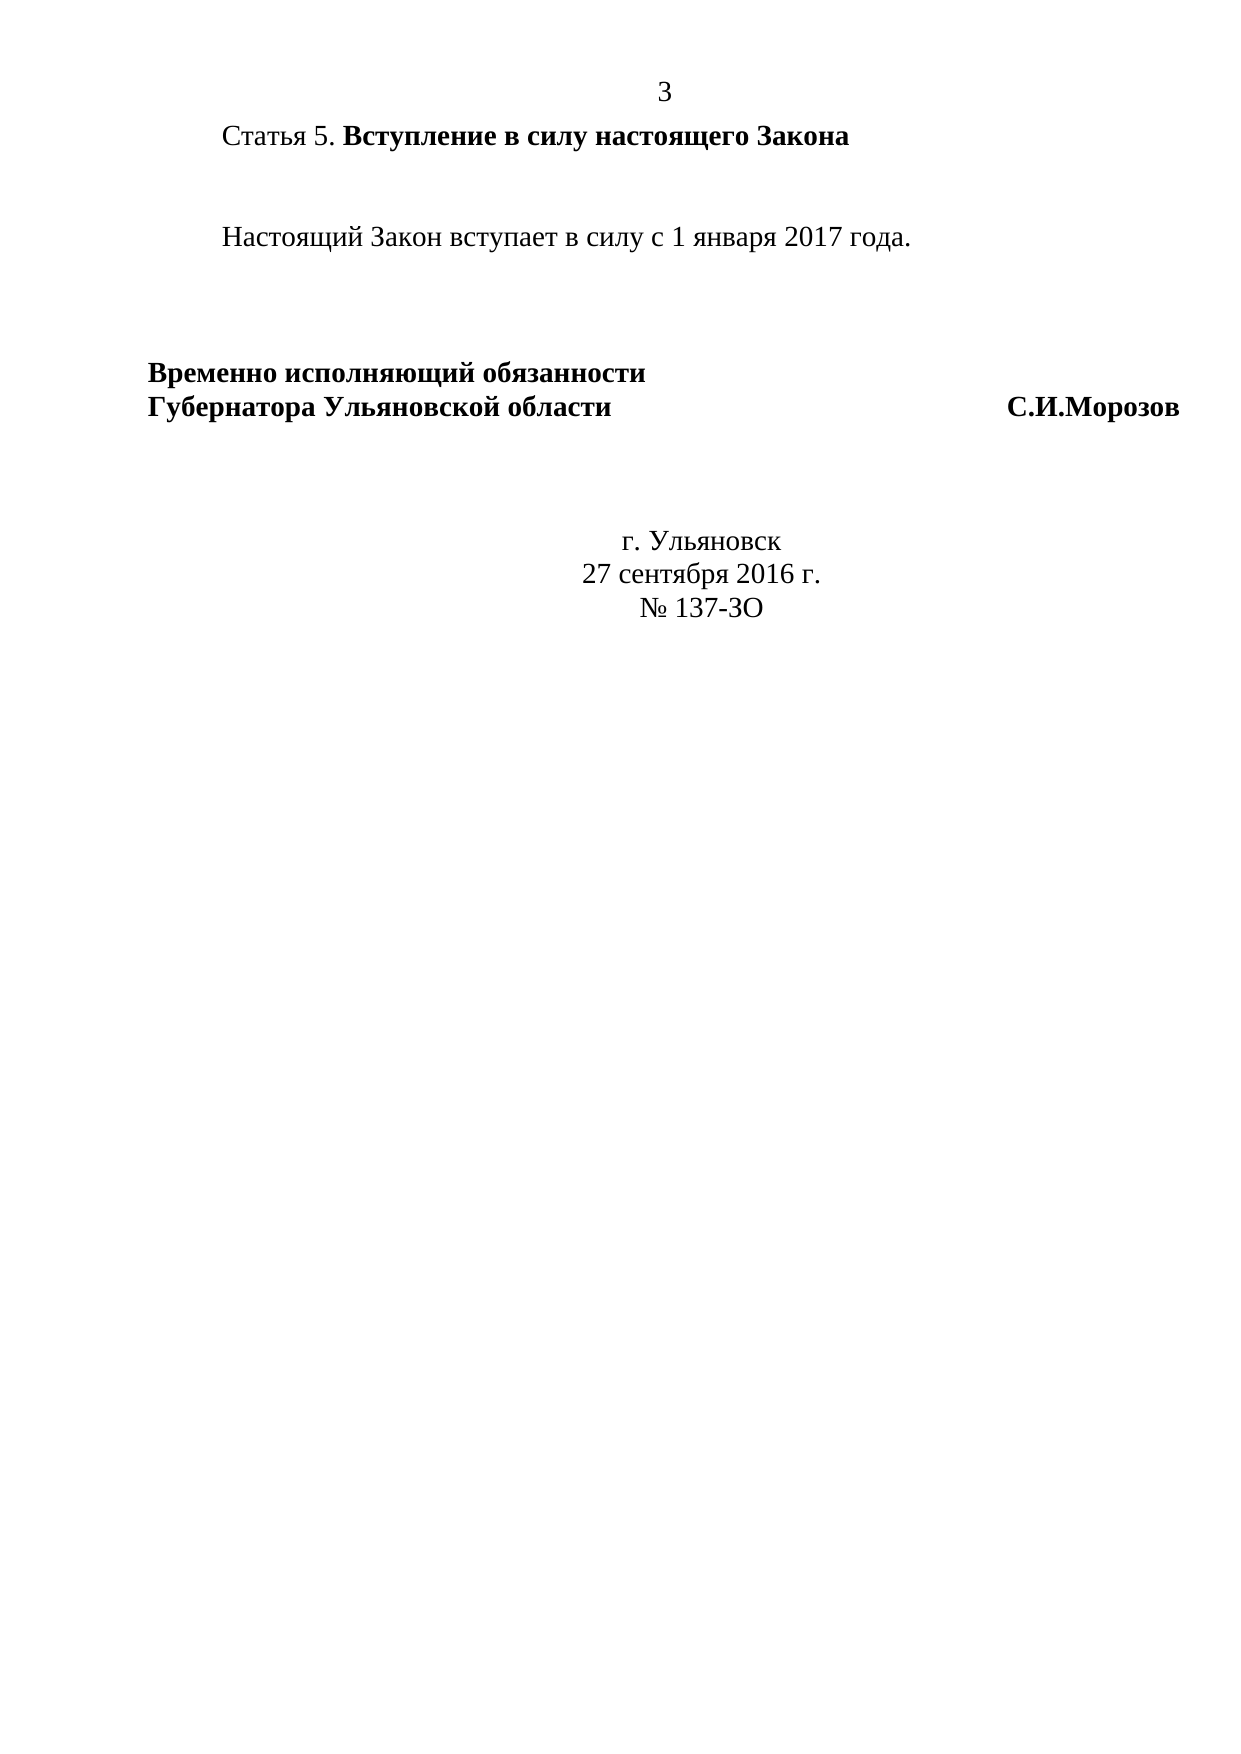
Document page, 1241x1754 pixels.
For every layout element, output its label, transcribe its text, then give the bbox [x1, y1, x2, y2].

text г. Ульяновск [148, 523, 1181, 557]
text Статья 5. Вступление в силу настоящего Закона [222, 118, 1181, 152]
text Временно исполняющий обязанности [148, 355, 1181, 389]
text Губернатора Ульяновской области С.И.Морозов [148, 389, 1181, 422]
text 27 сентября . [148, 557, 1181, 590]
text № 137-ЗО [148, 590, 1181, 624]
text Настоящий Закон вступает в силу с 1 января 2017 года. [148, 219, 1181, 252]
